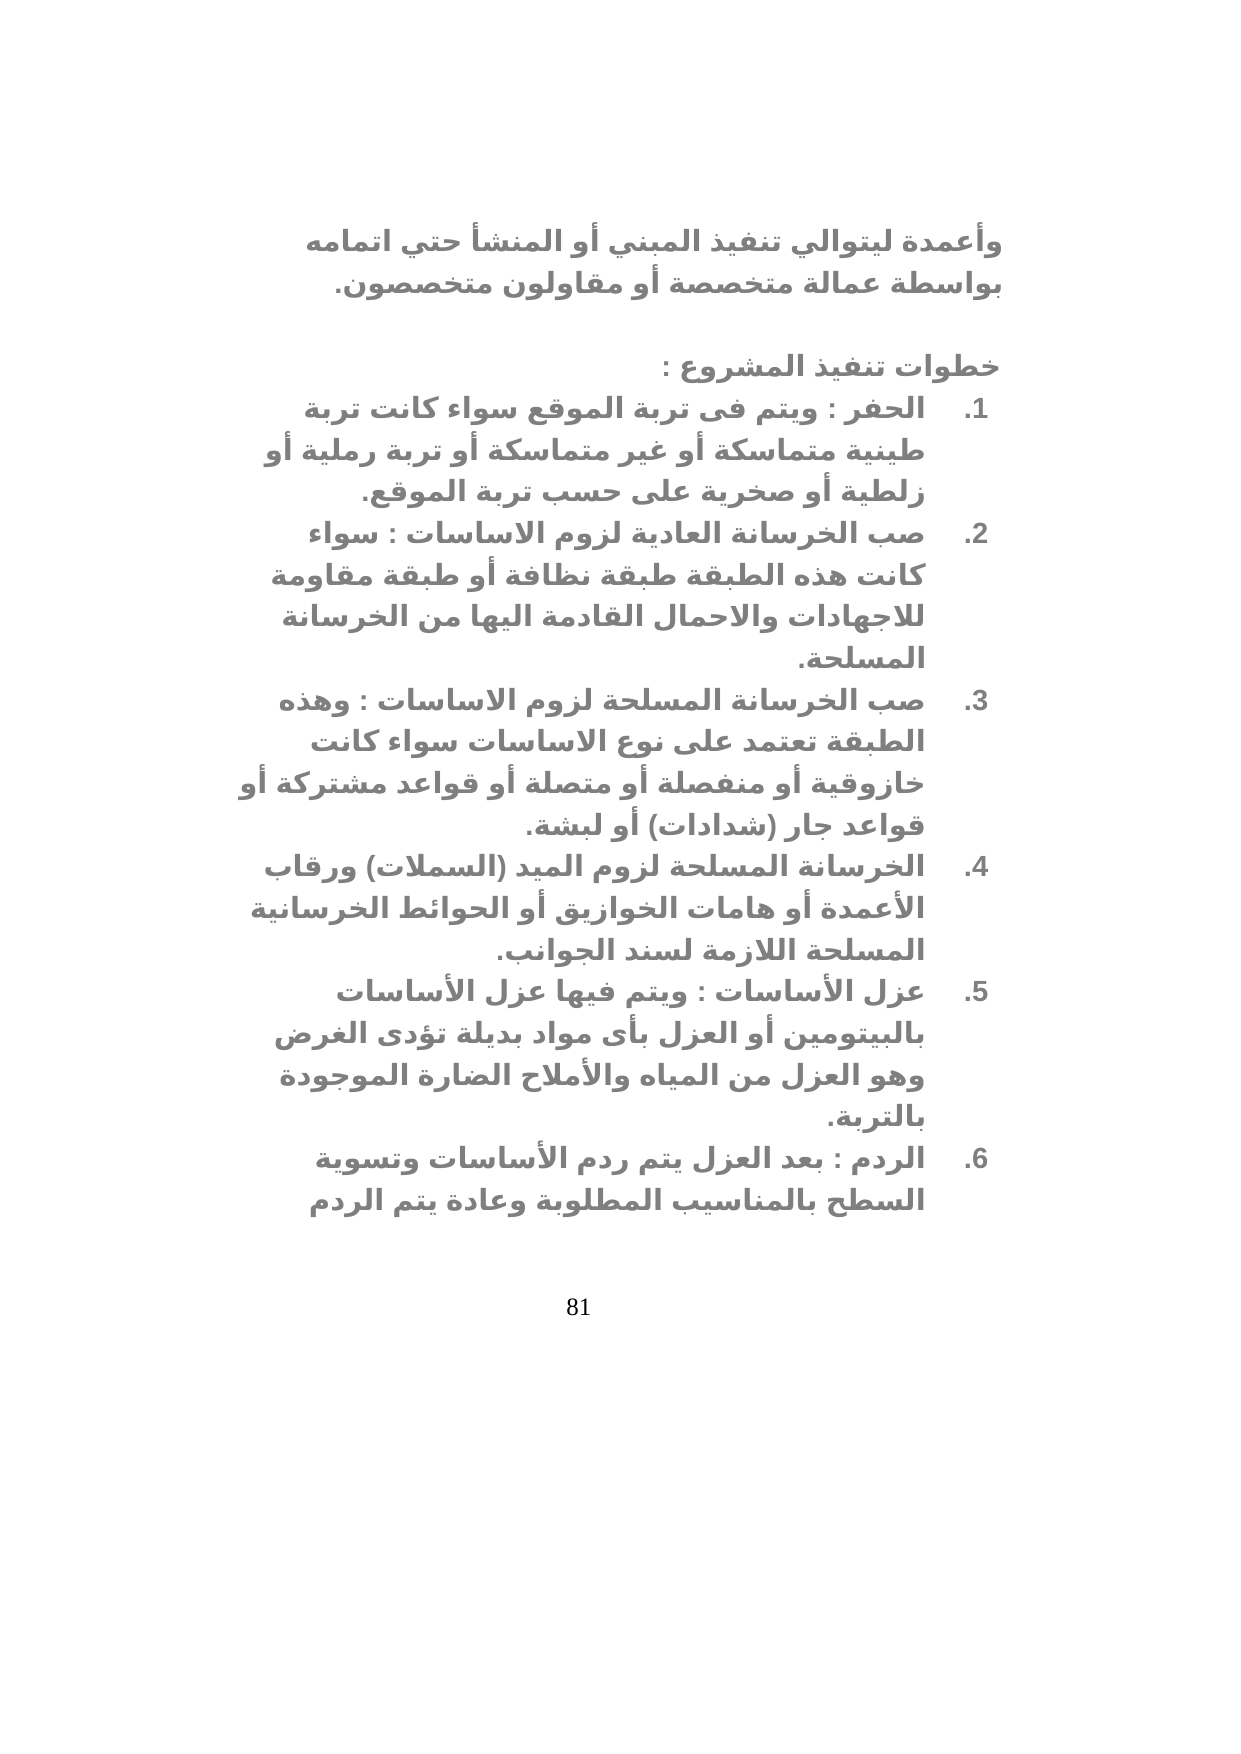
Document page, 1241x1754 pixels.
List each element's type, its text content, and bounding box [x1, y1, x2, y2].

list صب الخرسانة العادية لزوم الاساسات : سواء كانت هذه الطبقة طبقة نظافة أو طبقة مقاومة للاجهادات والاحمال القادمة اليها من الخرسانة المسلحة. [236, 510, 964, 677]
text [236, 218, 1004, 302]
list الحفر : ويتم فى تربة الموقع سواء كانت تربة طينية متماسكة أو غير متماسكة أو تربة رملية أو زلطية أو صخرية على حسب تربة الموقع. [236, 385, 964, 510]
text خطوات تنفيذ المشروع : [236, 343, 1001, 385]
list الردم : بعد العزل يتم ردم الأساسات وتسوية السطح بالمناسيب المطلوبة وعادة يتم الردم بناتج الحفر اذا كان جيدا أو برمل اذا كانت تربة الحفر لاتصلح للردم. [236, 1135, 964, 1218]
list الخرسانة المسلحة لزوم الميد (السملات) ورقاب الأعمدة أو هامات الخوازيق أو الحوائط الخرسانية المسلحة اللازمة لسند الجوانب. [236, 843, 964, 968]
list عزل الأساسات : ويتم فيها عزل الأساسات بالبيتومين أو العزل بأى مواد بديلة تؤدى الغرض وهو العزل من المياه والأملاح الضارة الموجودة بالتربة. [236, 968, 964, 1135]
list صب الخرسانة المسلحة لزوم الاساسات : وهذه الطبقة تعتمد على نوع الاساسات سواء كانت خازوقية أو منفصلة أو متصلة أو قواعد مشتركة أو قواعد جار (شدادات) أو لبشة. [236, 677, 964, 843]
